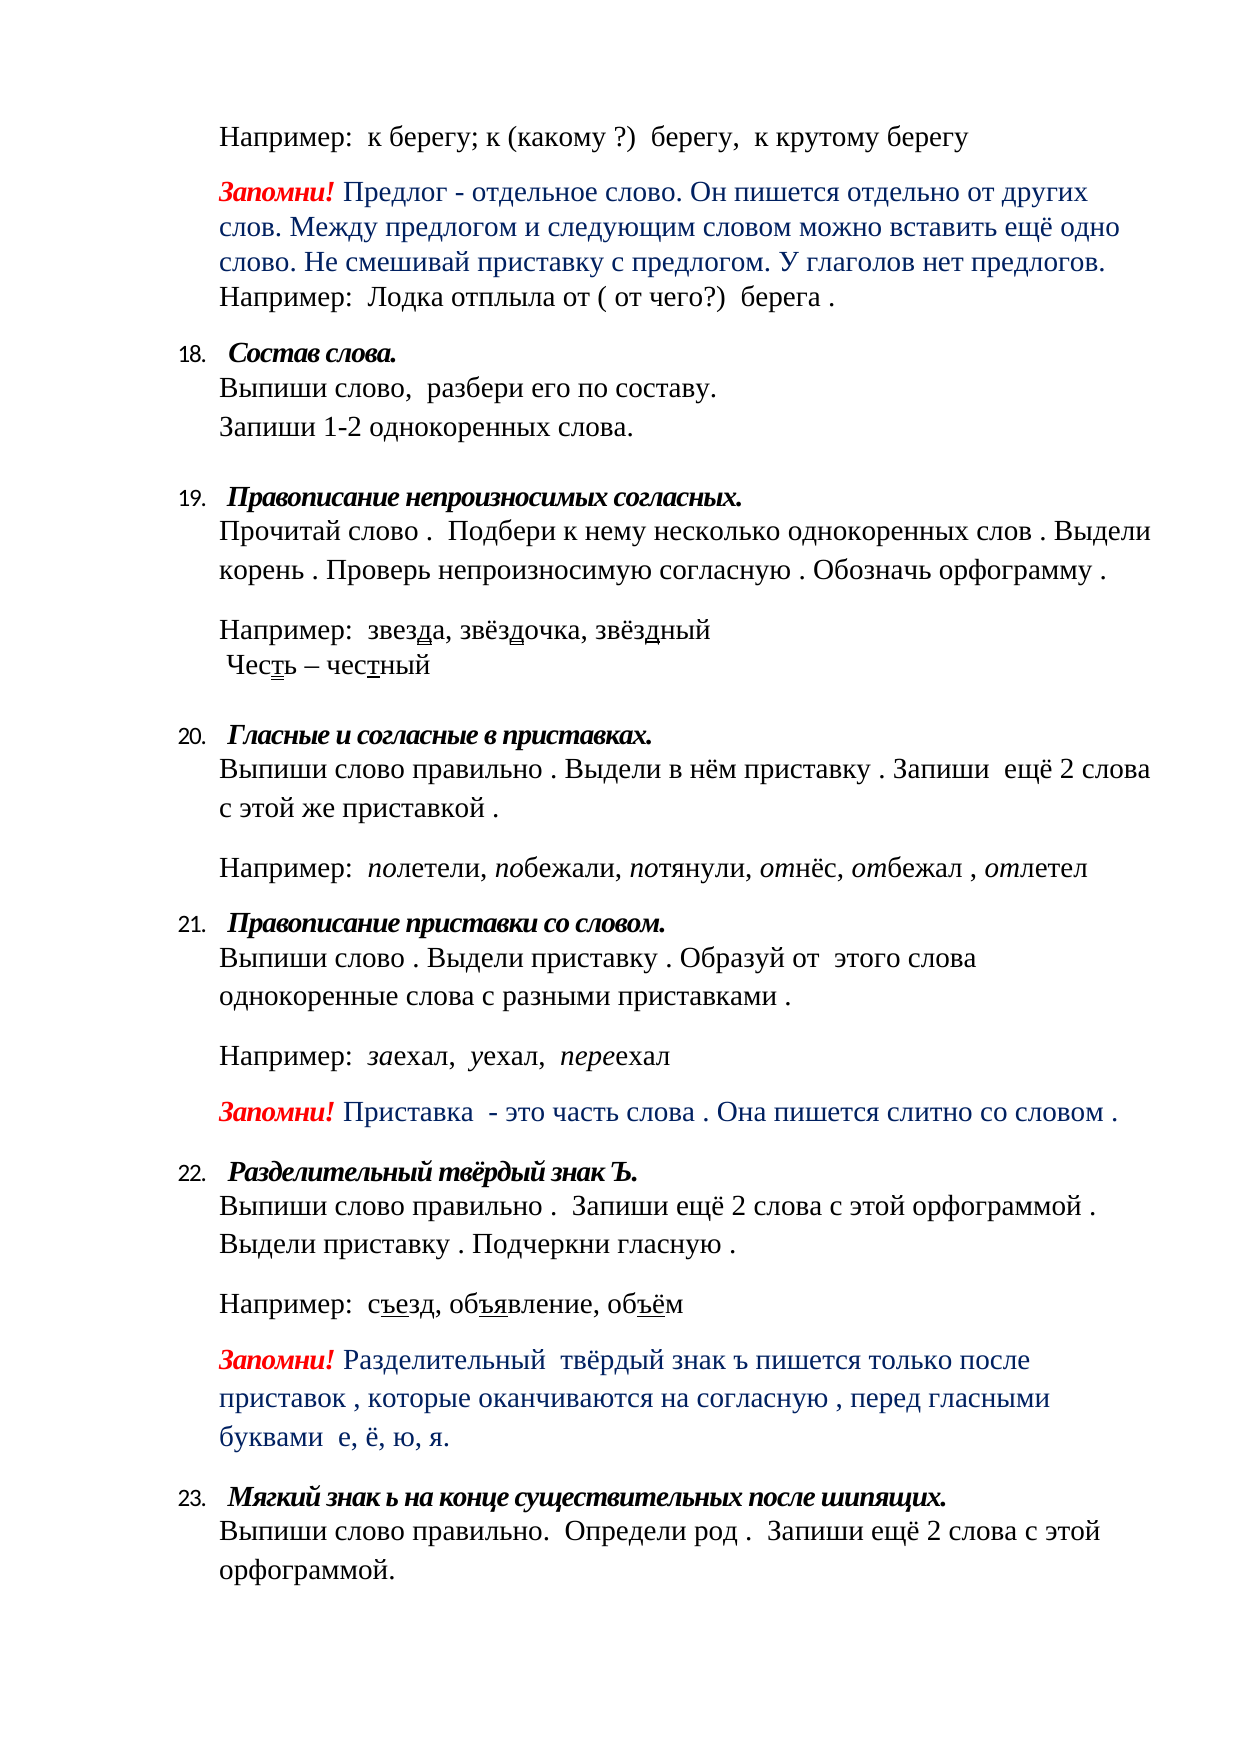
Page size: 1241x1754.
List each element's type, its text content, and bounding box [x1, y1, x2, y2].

text Выпиши слово правильно . Запиши ещё 2 слова с этой орфограммой . Выдели приставку . Подчеркни гласную . [219, 1188, 1152, 1260]
text Например: Лодка отплыла от ( от чего?) берега . [219, 279, 1152, 314]
list Мягкий знак ь на конце существительных после шипящих. [177, 1478, 1152, 1513]
list Правописание приставки со словом. [177, 905, 1152, 940]
text Например: к берегу; к (какому ?) берегу, к крутому берегу [219, 118, 1152, 153]
text Запомни! Приставка - это часть слова . Она пишется слитно со словом . [219, 1094, 1152, 1127]
text Выпиши слово, разбери его по составу. [219, 370, 1152, 403]
text Запиши 1-2 однокоренных слова. [219, 408, 1152, 443]
list Разделительный твёрдый знак Ъ. [177, 1153, 1152, 1188]
text Выпиши слово . Выдели приставку . Образуй от этого слова однокоренные слова с разными приставками . [219, 940, 1152, 1012]
text Честь – честный [219, 646, 1152, 681]
text Например: звезда, звёздочка, звёздный [219, 611, 1152, 646]
text Например: полетели, побежали, потянули, отнёс, отбежал , отлетел [219, 849, 1152, 884]
text Например: заехал, уехал, переехал [219, 1038, 1152, 1073]
text Например: съезд, объявление, объём [219, 1286, 1152, 1321]
list Гласные и согласные в приставках. [177, 716, 1152, 751]
text Прочитай слово . Подбери к нему несколько однокоренных слов . Выдели корень . Проверь непроизносимую согласную . Обозначь орфограмму . [219, 513, 1152, 585]
text Запомни! Разделительный твёрдый знак ъ пишется только после приставок , которые оканчиваются на согласную , перед гласными буквами е, ё, ю, я. [219, 1342, 1152, 1452]
text Запомни! Предлог - отдельное слово. Он пишется отдельно от других слов. Между предлогом и следующим словом можно вставить ещё одно слово. Не смешивай приставку с предлогом. У глаголов нет предлогов. [219, 174, 1152, 279]
list Правописание непроизносимых согласных. [177, 478, 1152, 513]
text Выпиши слово правильно. Определи род . Запиши ещё 2 слова с этой орфограммой. [219, 1513, 1152, 1585]
list Состав слова. [177, 335, 1152, 370]
text Выпиши слово правильно . Выдели в нём приставку . Запиши ещё 2 слова с этой же приставкой . [219, 751, 1152, 823]
